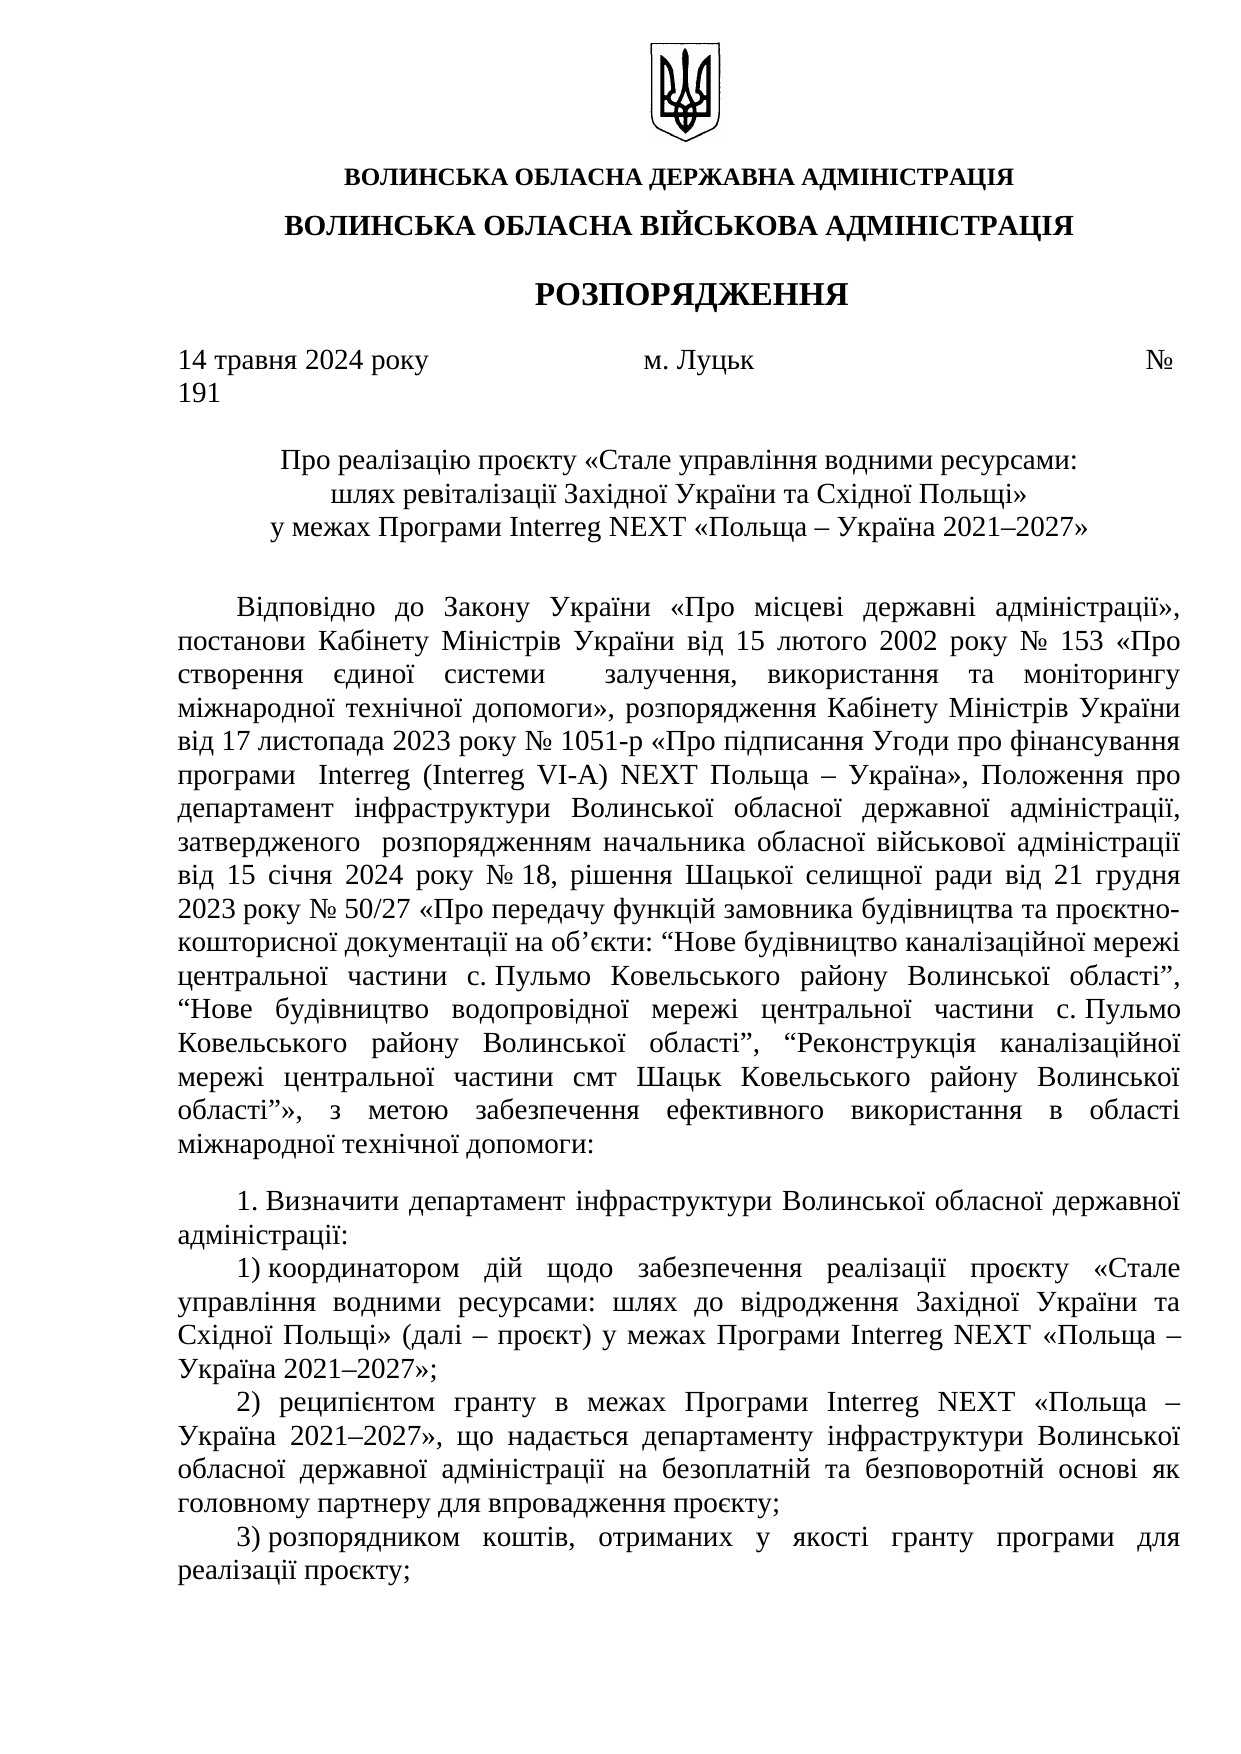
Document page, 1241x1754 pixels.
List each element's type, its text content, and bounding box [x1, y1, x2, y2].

picture [650, 42, 721, 142]
text 14 травня 2024 року м. Луцьк № 191 [177, 342, 1181, 409]
text ВОЛИНСЬКА ОБЛАСНА ВІЙСЬКОВА АДМІНІСТРАЦІЯ [177, 208, 1181, 241]
text 2) реципієнтом гранту в межах Програми Interreg NEXT «Польща – Україна 2021–2027», що надається департаменту інфраструктури Волинської обласної державної адміністрації на безоплатній та безповоротній основі як головному партнеру для впровадження проєкту; [177, 1384, 1181, 1519]
text 1) координатором дій щодо забезпечення реалізації проєкту «Стале управління водними ресурсами: шлях до відродження Західної України та Східної Польщі» (далі – проєкт) у межах Програми Interreg NEXT «Польща – Україна 2021–2027»; [177, 1250, 1181, 1384]
subtitle ВОЛИНСЬКА ОБЛАСНА ДЕРЖАВНА АДМІНІСТРАЦІЯ [177, 162, 1181, 191]
text шлях ревіталізації Західної України та Східної Польщі» [177, 476, 1181, 509]
text у межах Програми Interreg NEXT «Польща – Україна 2021–2027» [177, 509, 1181, 543]
text 1. Визначити департамент інфраструктури Волинської обласної державної адміністрації: [177, 1183, 1181, 1250]
text Відповідно до Закону України «Про місцеві державні адміністрації», постанови Кабінету Міністрів України від 15 лютого 2002 року № 153 «Про створення єдиної системи залучення, використання та моніторингу міжнародної технічної допомоги», розпорядження Кабінету Міністрів України від 17 листопада 2023 року № 1051-р «Про підписання Угоди про фінансування програми Interreg (Interreg VI-A) NEXT Польща – Україна», Положення про департамент інфраструктури Волинської обласної державної адміністрації, затвердженого розпорядженням начальника обласної військової адміністрації від 15 січня 2024 року № 18, рішення Шацької селищної ради від 21 грудня 2023 року № 50/27 «Про передачу функцій замовника будівництва та проєктно-кошторисної документації на об’єкти: “Нове будівництво каналізаційної мережі центральної частини с. Пульмо Ковельського району Волинської області”, “Нове будівництво водопровідної мережі центральної частини с. Пульмо Ковельського району Волинської області”, “Реконструкція каналізаційної мережі центральної частини смт Шацьк Ковельського району Волинської області”», з метою забезпечення ефективного використання в області міжнародної технічної допомоги: [177, 589, 1181, 1159]
text РОЗПОРЯДЖЕННЯ [177, 275, 1181, 313]
text Про реалізацію проєкту «Стале управління водними ресурсами: [177, 442, 1181, 476]
text 3) розпорядником коштів, отриманих у якості гранту програми для реалізації проєкту; [177, 1519, 1181, 1586]
